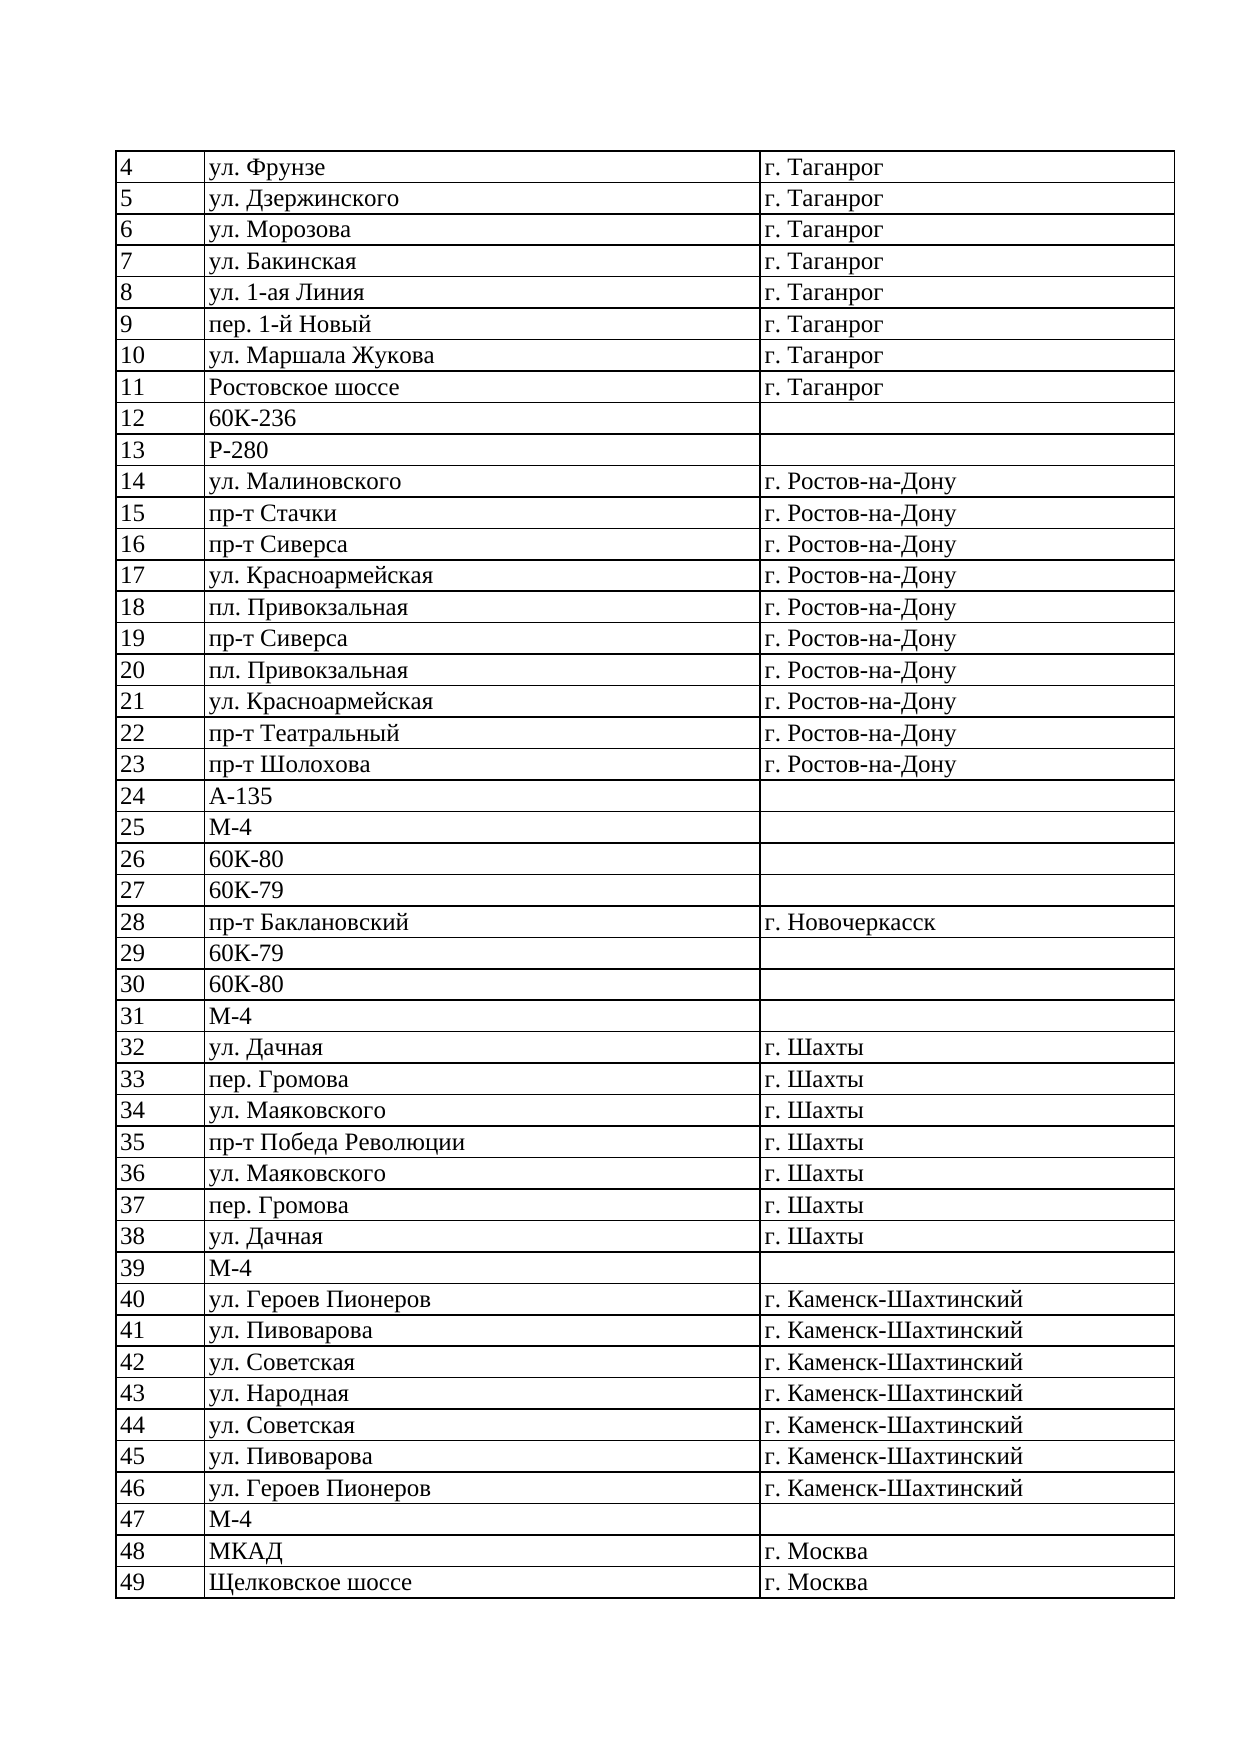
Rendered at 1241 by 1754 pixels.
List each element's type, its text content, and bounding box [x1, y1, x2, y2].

table_cell А-135 [205, 781, 759, 811]
table_cell г. Ростов-на-Дону [761, 466, 1174, 496]
table_cell г. Ростов-на-Дону [761, 623, 1174, 653]
table_cell 15 [117, 498, 204, 527]
table_cell 10 [117, 340, 204, 370]
table_cell 11 [117, 372, 204, 402]
table_cell г. Ростов-на-Дону [761, 718, 1174, 748]
table_cell 48 [117, 1536, 204, 1566]
table_cell г. Шахты [761, 1032, 1174, 1062]
table_cell ул. Героев Пионеров [205, 1284, 759, 1314]
table_cell 31 [117, 1001, 204, 1031]
table_cell [761, 875, 1174, 905]
table_cell М-4 [205, 1253, 759, 1282]
table_cell ул. Красноармейская [205, 686, 759, 716]
table_cell 25 [117, 812, 204, 842]
table_cell 26 [117, 844, 204, 873]
table_cell г. Ростов-на-Дону [761, 749, 1174, 779]
table_cell пр-т Сиверса [205, 529, 759, 559]
table_cell 12 [117, 403, 204, 433]
table_cell г. Шахты [761, 1221, 1174, 1251]
table_cell М-4 [205, 1001, 759, 1031]
table_cell 60К-80 [205, 844, 759, 873]
table_cell ул. Дачная [205, 1032, 759, 1062]
table_cell 27 [117, 875, 204, 905]
table_cell 40 [117, 1284, 204, 1314]
table_cell 36 [117, 1158, 204, 1188]
table_cell ул. Дачная [205, 1221, 759, 1251]
table_cell пл. Привокзальная [205, 655, 759, 685]
table_cell г. Каменск-Шахтинский [761, 1316, 1174, 1345]
table_cell 21 [117, 686, 204, 716]
table_cell пр-т Победа Революции [205, 1127, 759, 1157]
table_cell 41 [117, 1316, 204, 1345]
table_cell ул. Народная [205, 1378, 759, 1408]
table_cell 38 [117, 1221, 204, 1251]
table_cell [761, 812, 1174, 842]
table_cell 34 [117, 1095, 204, 1125]
table_cell г. Ростов-на-Дону [761, 592, 1174, 622]
table_cell 32 [117, 1032, 204, 1062]
table_cell пр-т Сиверса [205, 623, 759, 653]
table_cell 23 [117, 749, 204, 779]
table_cell г. Таганрог [761, 246, 1174, 276]
table_cell 7 [117, 246, 204, 276]
table_cell Щелковское шоссе [205, 1567, 759, 1597]
table_cell 35 [117, 1127, 204, 1157]
table_cell ул. Морозова [205, 215, 759, 244]
table_cell 47 [117, 1504, 204, 1534]
table_cell Ростовское шоссе [205, 372, 759, 402]
table_cell г. Шахты [761, 1095, 1174, 1125]
table_cell 45 [117, 1441, 204, 1471]
table_cell пер. Громова [205, 1190, 759, 1219]
table_cell 44 [117, 1410, 204, 1440]
table_cell ул. Пивоварова [205, 1441, 759, 1471]
table_cell 49 [117, 1567, 204, 1597]
table_cell 30 [117, 970, 204, 999]
table_cell 19 [117, 623, 204, 653]
table_cell г. Каменск-Шахтинский [761, 1284, 1174, 1314]
table_cell пр-т Баклановский [205, 907, 759, 936]
table_cell [761, 1253, 1174, 1282]
table_cell 43 [117, 1378, 204, 1408]
table_cell Р-280 [205, 435, 759, 464]
table_cell г. Каменск-Шахтинский [761, 1378, 1174, 1408]
table_cell г. Ростов-на-Дону [761, 498, 1174, 527]
table_cell ул. Советская [205, 1410, 759, 1440]
table_cell [761, 435, 1174, 464]
table_cell 4 [117, 152, 204, 181]
table_cell г. Москва [761, 1536, 1174, 1566]
table_cell 37 [117, 1190, 204, 1219]
table_cell ул. Красноармейская [205, 561, 759, 590]
table_cell г. Шахты [761, 1127, 1174, 1157]
table_cell г. Таганрог [761, 340, 1174, 370]
table_cell пр-т Театральный [205, 718, 759, 748]
table_cell г. Таганрог [761, 152, 1174, 181]
table_cell 9 [117, 309, 204, 339]
table_cell [761, 1504, 1174, 1534]
table_cell 29 [117, 938, 204, 968]
table_cell 20 [117, 655, 204, 685]
table_cell пр-т Шолохова [205, 749, 759, 779]
table_cell ул. Бакинская [205, 246, 759, 276]
table_cell 16 [117, 529, 204, 559]
table_cell 39 [117, 1253, 204, 1282]
table_cell ул. Маяковского [205, 1095, 759, 1125]
table_cell М-4 [205, 812, 759, 842]
table_cell [761, 970, 1174, 999]
table_cell ул. Маяковского [205, 1158, 759, 1188]
table_cell М-4 [205, 1504, 759, 1534]
table_cell г. Шахты [761, 1190, 1174, 1219]
table_cell [761, 844, 1174, 873]
table_cell пер. 1-й Новый [205, 309, 759, 339]
table_cell ул. Дзержинского [205, 183, 759, 213]
table_cell г. Ростов-на-Дону [761, 561, 1174, 590]
table_cell ул. Пивоварова [205, 1316, 759, 1345]
table_cell 14 [117, 466, 204, 496]
table_cell 33 [117, 1064, 204, 1094]
table_cell 46 [117, 1473, 204, 1503]
table_cell ул. Советская [205, 1347, 759, 1377]
table_cell г. Новочеркасск [761, 907, 1174, 936]
table_cell пл. Привокзальная [205, 592, 759, 622]
table_cell г. Ростов-на-Дону [761, 655, 1174, 685]
table_cell г. Таганрог [761, 309, 1174, 339]
table_cell г. Таганрог [761, 183, 1174, 213]
table_cell 60К-80 [205, 970, 759, 999]
table_cell 8 [117, 277, 204, 307]
table_cell пер. Громова [205, 1064, 759, 1094]
table_cell 24 [117, 781, 204, 811]
table_cell 5 [117, 183, 204, 213]
table_cell пр-т Стачки [205, 498, 759, 527]
table_cell 6 [117, 215, 204, 244]
table_cell 22 [117, 718, 204, 748]
table_cell г. Шахты [761, 1064, 1174, 1094]
table_cell г. Таганрог [761, 215, 1174, 244]
table_cell ул. 1-ая Линия [205, 277, 759, 307]
table_cell ул. Фрунзе [205, 152, 759, 181]
table_cell г. Шахты [761, 1158, 1174, 1188]
table_cell ул. Малиновского [205, 466, 759, 496]
table_cell 42 [117, 1347, 204, 1377]
table_cell ул. Героев Пионеров [205, 1473, 759, 1503]
table_cell г. Каменск-Шахтинский [761, 1473, 1174, 1503]
table_cell [761, 938, 1174, 968]
table_cell г. Каменск-Шахтинский [761, 1410, 1174, 1440]
table_cell г. Таганрог [761, 372, 1174, 402]
table_cell г. Ростов-на-Дону [761, 529, 1174, 559]
table_cell 18 [117, 592, 204, 622]
table_cell [761, 781, 1174, 811]
table_cell 13 [117, 435, 204, 464]
table_cell [761, 1001, 1174, 1031]
table_cell г. Таганрог [761, 277, 1174, 307]
table_cell 60К-79 [205, 938, 759, 968]
table_cell г. Ростов-на-Дону [761, 686, 1174, 716]
table_cell г. Москва [761, 1567, 1174, 1597]
table_cell г. Каменск-Шахтинский [761, 1347, 1174, 1377]
table_cell г. Каменск-Шахтинский [761, 1441, 1174, 1471]
table_cell ул. Маршала Жукова [205, 340, 759, 370]
table_cell МКАД [205, 1536, 759, 1566]
table_cell 17 [117, 561, 204, 590]
table_cell 60К-79 [205, 875, 759, 905]
table_cell 28 [117, 907, 204, 936]
table_cell 60К-236 [205, 403, 759, 433]
table_cell [761, 403, 1174, 433]
